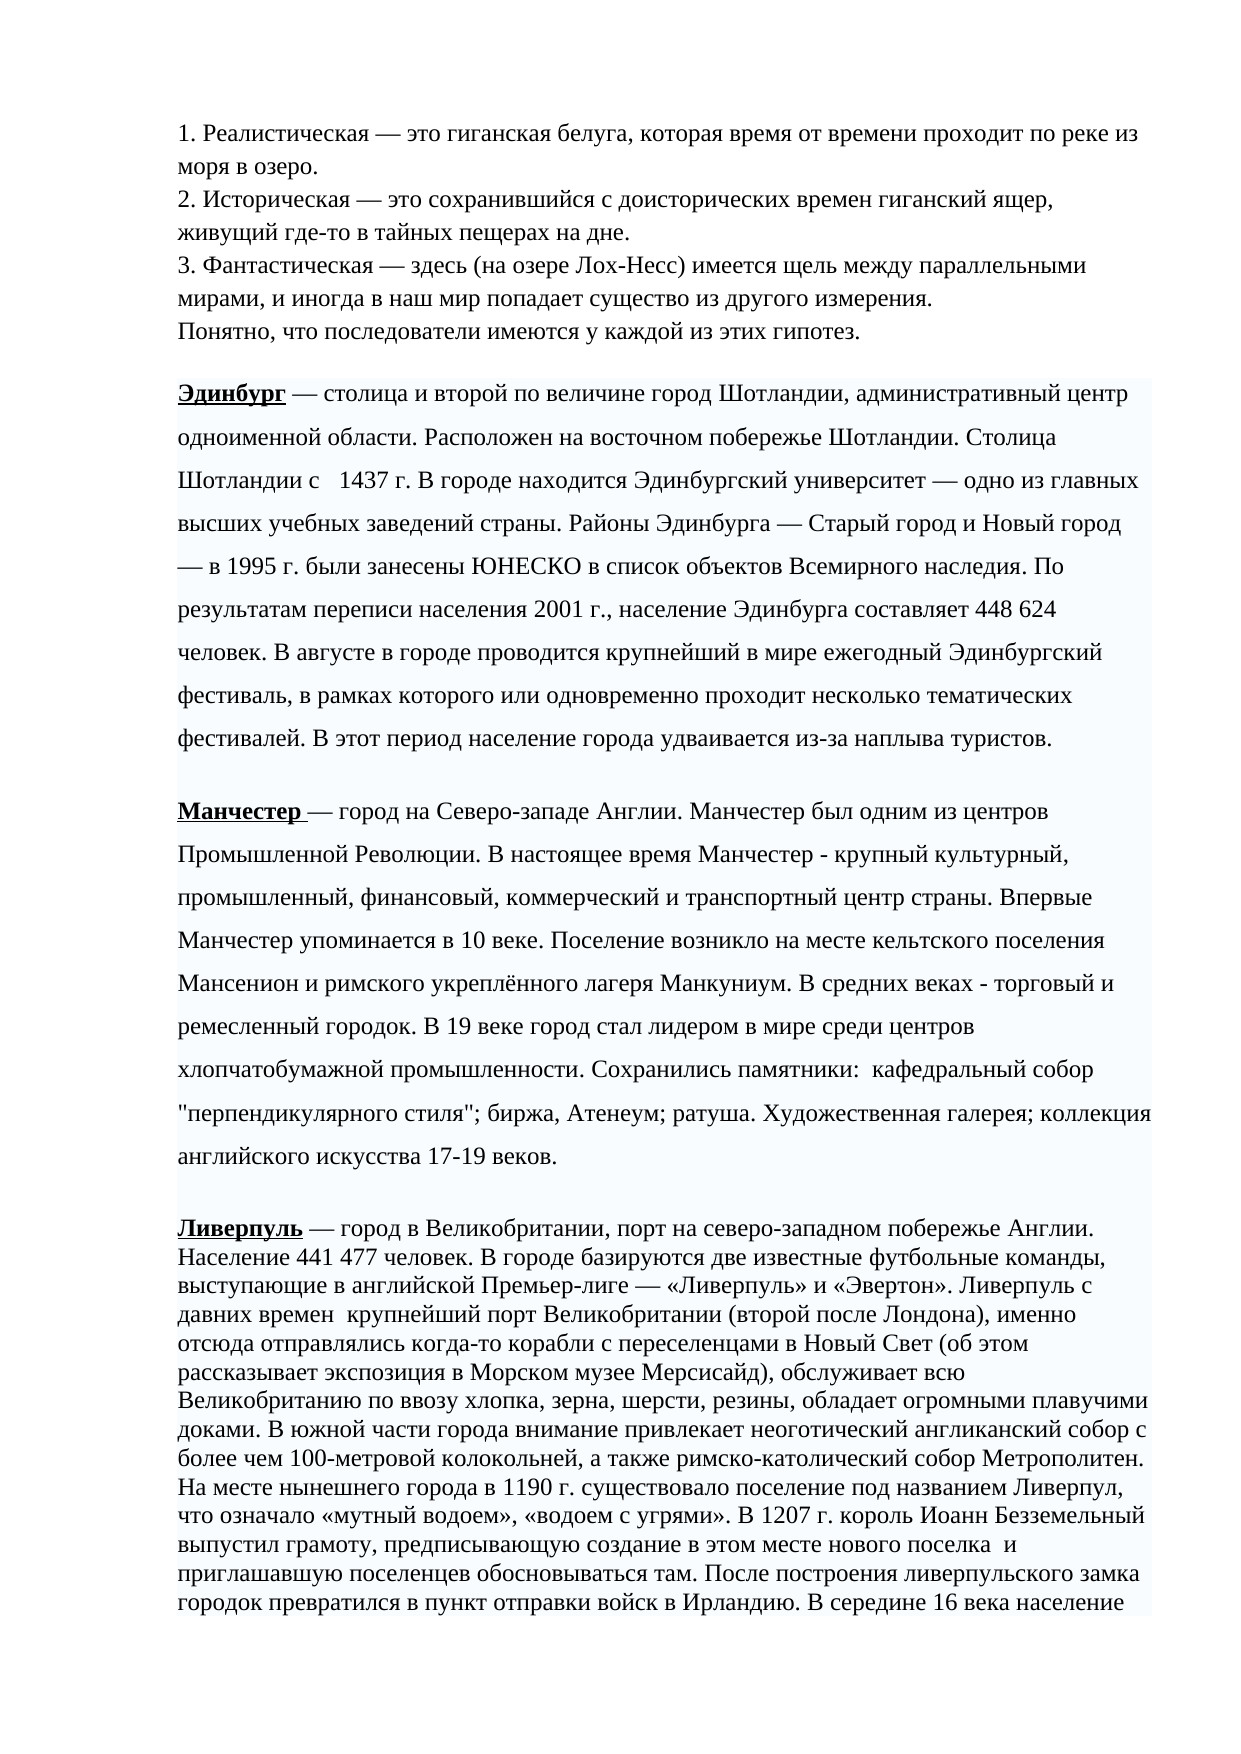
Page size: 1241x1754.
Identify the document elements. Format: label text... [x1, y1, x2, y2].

text Эдинбург — столица и второй по величине город Шотландии, административный центр одноименной области. Расположен на восточном побережье Шотландии. Столица Шотландии с 1437 г. В городе находится Эдинбургский университет — одно из главных высших учебных заведений страны. Районы Эдинбурга — Старый город и Новый город — в 1995 г. были занесены ЮНЕСКО в список объектов Всемирного наследия. По результатам переписи населения 2001 г., население Эдинбурга составляет 448 624 человек. В августе в городе проводится крупнейший в мире ежегодный Эдинбургский фестиваль, в рамках которого или одновременно проходит несколько тематических фестивалей. В этот период население города удваивается из-за наплыва туристов. [177, 378, 1152, 752]
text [177, 118, 1152, 345]
text Манчестер — город на Северо-западе Англии. Манчестер был одним из центров Промышленной Революции. В настоящее время Манчестер - крупный культурный, промышленный, финансовый, коммерческий и транспортный центр страны. Впервые Манчестер упоминается в 10 веке. Поселение возникло на месте кельтского поселения Мансенион и римского укреплённого лагеря Манкуниум. В средних веках - торговый и ремесленный городок. В 19 веке город стал лидером в мире среди центров хлопчатобумажной промышленности. Сохранились памятники: кафедральный собор "перпендикулярного стиля"; биржа, Атенеум; ратуша. Художественная галерея; коллекция английского искусства 17-19 веков. [177, 796, 1152, 1169]
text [177, 1213, 1152, 1616]
